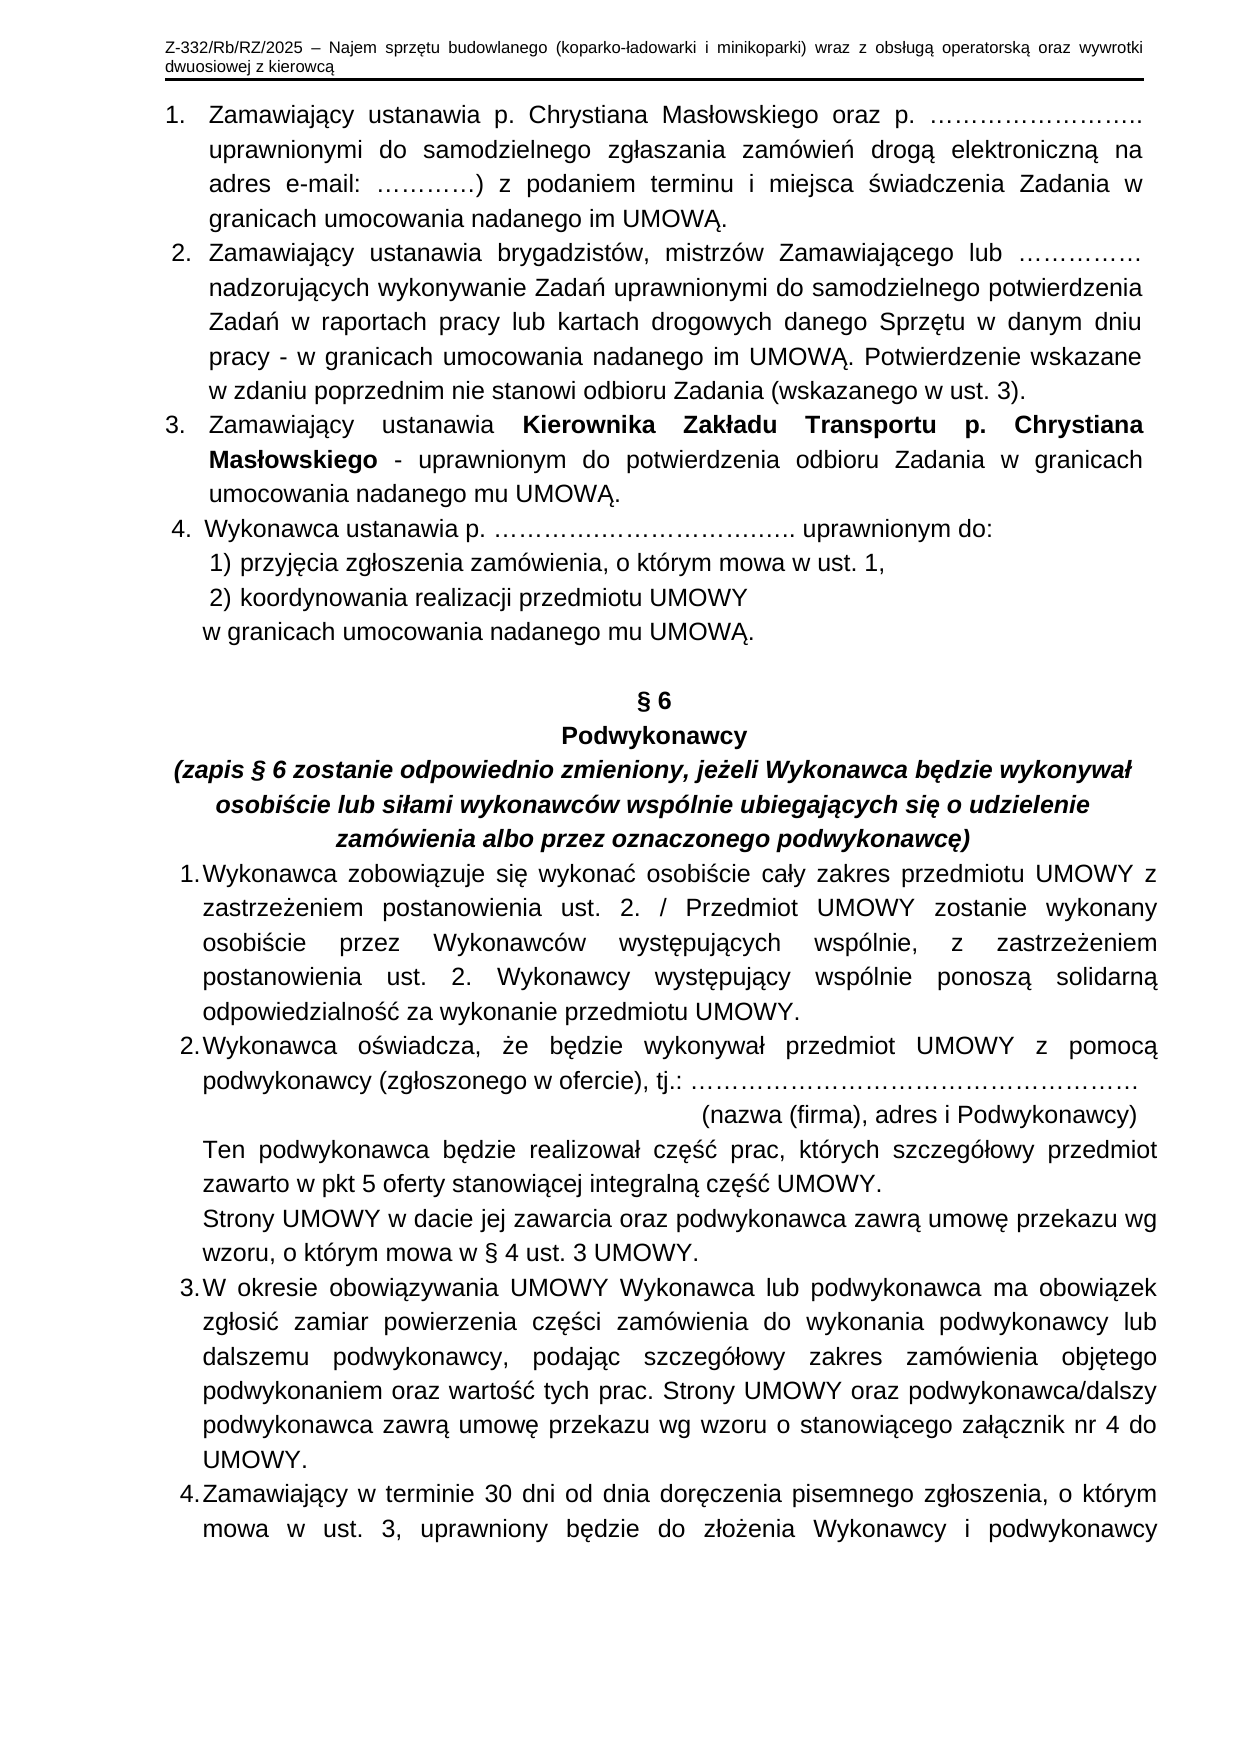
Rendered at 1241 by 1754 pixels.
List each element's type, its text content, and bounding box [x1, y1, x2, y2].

list W okresie obowiązywania UMOWY Wykonawca lub podwykonawca ma obowiązek zgłosić zamiar powierzenia części zamówienia do wykonania podwykonawcy lub dalszemu podwykonawcy, podając szczegółowy zakres zamówienia objętego podwykonaniem oraz wartość tych prac. Strony UMOWY oraz podwykonawca/dalszy podwykonawca zawrą umowę przekazu wg wzoru o stanowiącego załącznik nr 4 do UMOWY. [179, 1272, 1159, 1474]
list Wykonawca oświadcza, że będzie wykonywał przedmiot UMOWY z pomocą podwykonawcy (zgłoszonego w ofercie), tj.: ……………………………………………… [179, 1031, 1159, 1094]
text § 6 [165, 686, 1144, 715]
text Podwykonawcy [165, 721, 1144, 749]
list Zamawiający ustanawia Kierownika Zakładu Transportu p. Chrystiana Masłowskiego - uprawnionym do potwierdzenia odbioru Zadania w granicach umocowania nadanego mu UMOWĄ. [165, 411, 1144, 508]
list Zamawiający ustanawia brygadzistów, mistrzów Zamawiającego lub …………… nadzorujących wykonywanie Zadań uprawnionymi do samodzielnego potwierdzenia Zadań w raportach pracy lub kartach drogowych danego Sprzętu w danym dniu pracy - w granicach umocowania nadanego im UMOWĄ. Potwierdzenie wskazane w zdaniu poprzednim nie stanowi odbioru Zadania (wskazanego w ust. 3). [171, 238, 1144, 405]
text Ten podwykonawca będzie realizował część prac, których szczegółowy przedmiot zawarto w pkt 5 oferty stanowiącej integralną część UMOWY. [202, 1134, 1159, 1198]
list Zamawiający ustanawia p. Chrystiana Masłowskiego oraz p. …………………….. uprawnionymi do samodzielnego zgłaszania zamówień drogą elektroniczną na adres e-mail: …………) z podaniem terminu i miejsca świadczenia Zadania w granicach umocowania nadanego im UMOWĄ. [165, 100, 1144, 232]
list koordynowania realizacji przedmiotu UMOWY [209, 583, 1144, 612]
text (zapis § 6 zostanie odpowiednio zmieniony, jeżeli Wykonawca będzie wykonywał osobiście lub siłami wykonawców wspólnie ubiegających się o udzielenie zamówienia albo przez oznaczonego podwykonawcę) [165, 755, 1144, 853]
list Wykonawca ustanawia p. ………….……………….….. uprawnionym do: [171, 514, 1144, 543]
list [179, 1479, 1159, 1543]
text Strony UMOWY w dacie jej zawarcia oraz podwykonawca zawrą umowę przekazu wg wzoru, o którym mowa w § 4 ust. 3 UMOWY. [202, 1203, 1159, 1267]
list Wykonawca zobowiązuje się wykonać osobiście cały zakres przedmiotu UMOWY z zastrzeżeniem postanowienia ust. 2. / Przedmiot UMOWY zostanie wykonany osobiście przez Wykonawców występujących wspólnie, z zastrzeżeniem postanowienia ust. 2. Wykonawcy występujący wspólnie ponoszą solidarną odpowiedzialność za wykonanie przedmiotu UMOWY. [179, 859, 1159, 1025]
list przyjęcia zgłoszenia zamówienia, o którym mowa w ust. 1, [209, 548, 1144, 577]
text w granicach umocowania nadanego mu UMOWĄ. [202, 617, 1144, 646]
text (nazwa (firma), adres i Podwykonawcy) [202, 1100, 1159, 1129]
